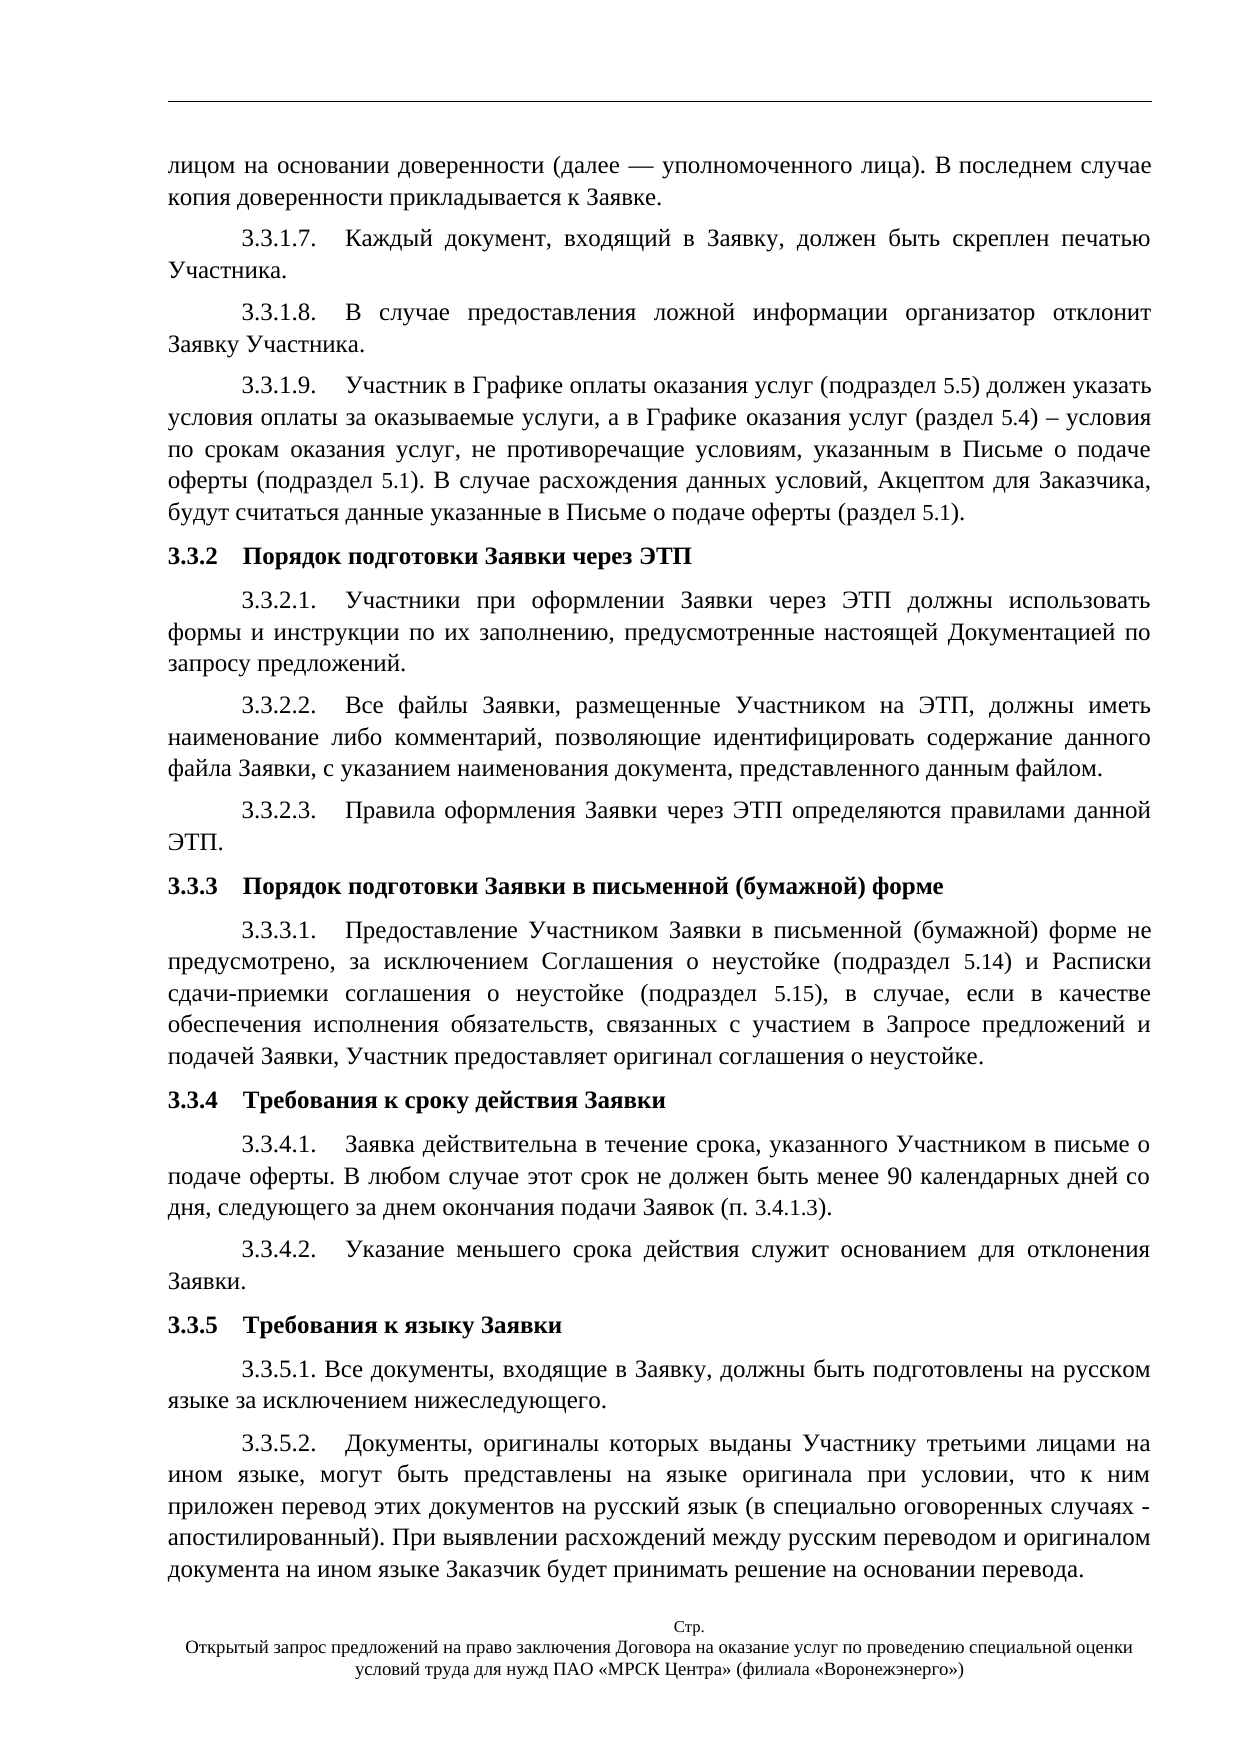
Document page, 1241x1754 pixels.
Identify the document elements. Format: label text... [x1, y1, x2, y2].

list Правила оформления Заявки через ЭТП определяются правилами данной ЭТП. [168, 795, 1152, 856]
list Каждый документ, входящий в Заявку, должен быть скреплен печатью Участника. [168, 223, 1152, 284]
list Участник в Графике оплаты оказания услуг (подраздел 5.5) должен указать условия оплаты за оказываемые услуги, а в Графике оказания услуг (раздел 5.4) – условия по срокам оказания услуг, не противоречащие условиям, указанным в Письме о подаче оферты (подраздел 5.1). В случае расхождения данных условий, Акцептом для Заказчика, будут считаться данные указанные в Письме о подаче оферты (раздел 5.1). [168, 371, 1152, 526]
list Все файлы Заявки, размещенные Участником на ЭТП, должны иметь наименование либо комментарий, позволяющие идентифицировать содержание данного файла Заявки, с указанием наименования документа, представленного данным файлом. [168, 690, 1152, 782]
subtitle Порядок подготовки Заявки в письменной (бумажной) форме [168, 871, 1152, 899]
subtitle Порядок подготовки Заявки через ЭТП [168, 541, 1152, 570]
list Указание меньшего срока действия служит основанием для отклонения Заявки. [168, 1234, 1151, 1295]
subtitle Требования к языку Заявки [168, 1310, 1152, 1339]
subtitle Требования к сроку действия Заявки [168, 1085, 1152, 1114]
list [168, 150, 1152, 210]
list Предоставление Участником Заявки в письменной (бумажной) форме не предусмотрено, за исключением Соглашения о неустойке (подраздел 5.14) и Расписки сдачи-приемки соглашения о неустойке (подраздел 5.15), в случае, если в качестве обеспечения исполнения обязательств, связанных с участием в Запросе предложений и подачей Заявки, Участник предоставляет оригинал соглашения о неустойке. [168, 915, 1152, 1070]
list В случае предоставления ложной информации организатор отклонит Заявку Участника. [168, 297, 1152, 357]
text 3.3.5.1. Все документы, входящие в Заявку, должны быть подготовлены на русском языке за исключением нижеследующего. [168, 1354, 1152, 1414]
list Заявка действительна в течение срока, указанного Участником в письме о подаче оферты. В любом случае этот срок не должен быть менее 90 календарных дней со дня, следующего за днем окончания подачи Заявок (п. 3.4.1.3). [168, 1129, 1151, 1221]
list Документы, оригиналы которых выданы Участнику третьими лицами на ином языке, могут быть представлены на языке оригинала при условии, что к ним приложен перевод этих документов на русский язык (в специально оговоренных случаях - апостилированный). При выявлении расхождений между русским переводом и оригиналом документа на ином языке Заказчик будет принимать решение на основании перевода. [168, 1428, 1152, 1583]
list Участники при оформлении Заявки через ЭТП должны использовать формы и инструкции по их заполнению, предусмотренные настоящей Документацией по запросу предложений. [168, 585, 1152, 677]
